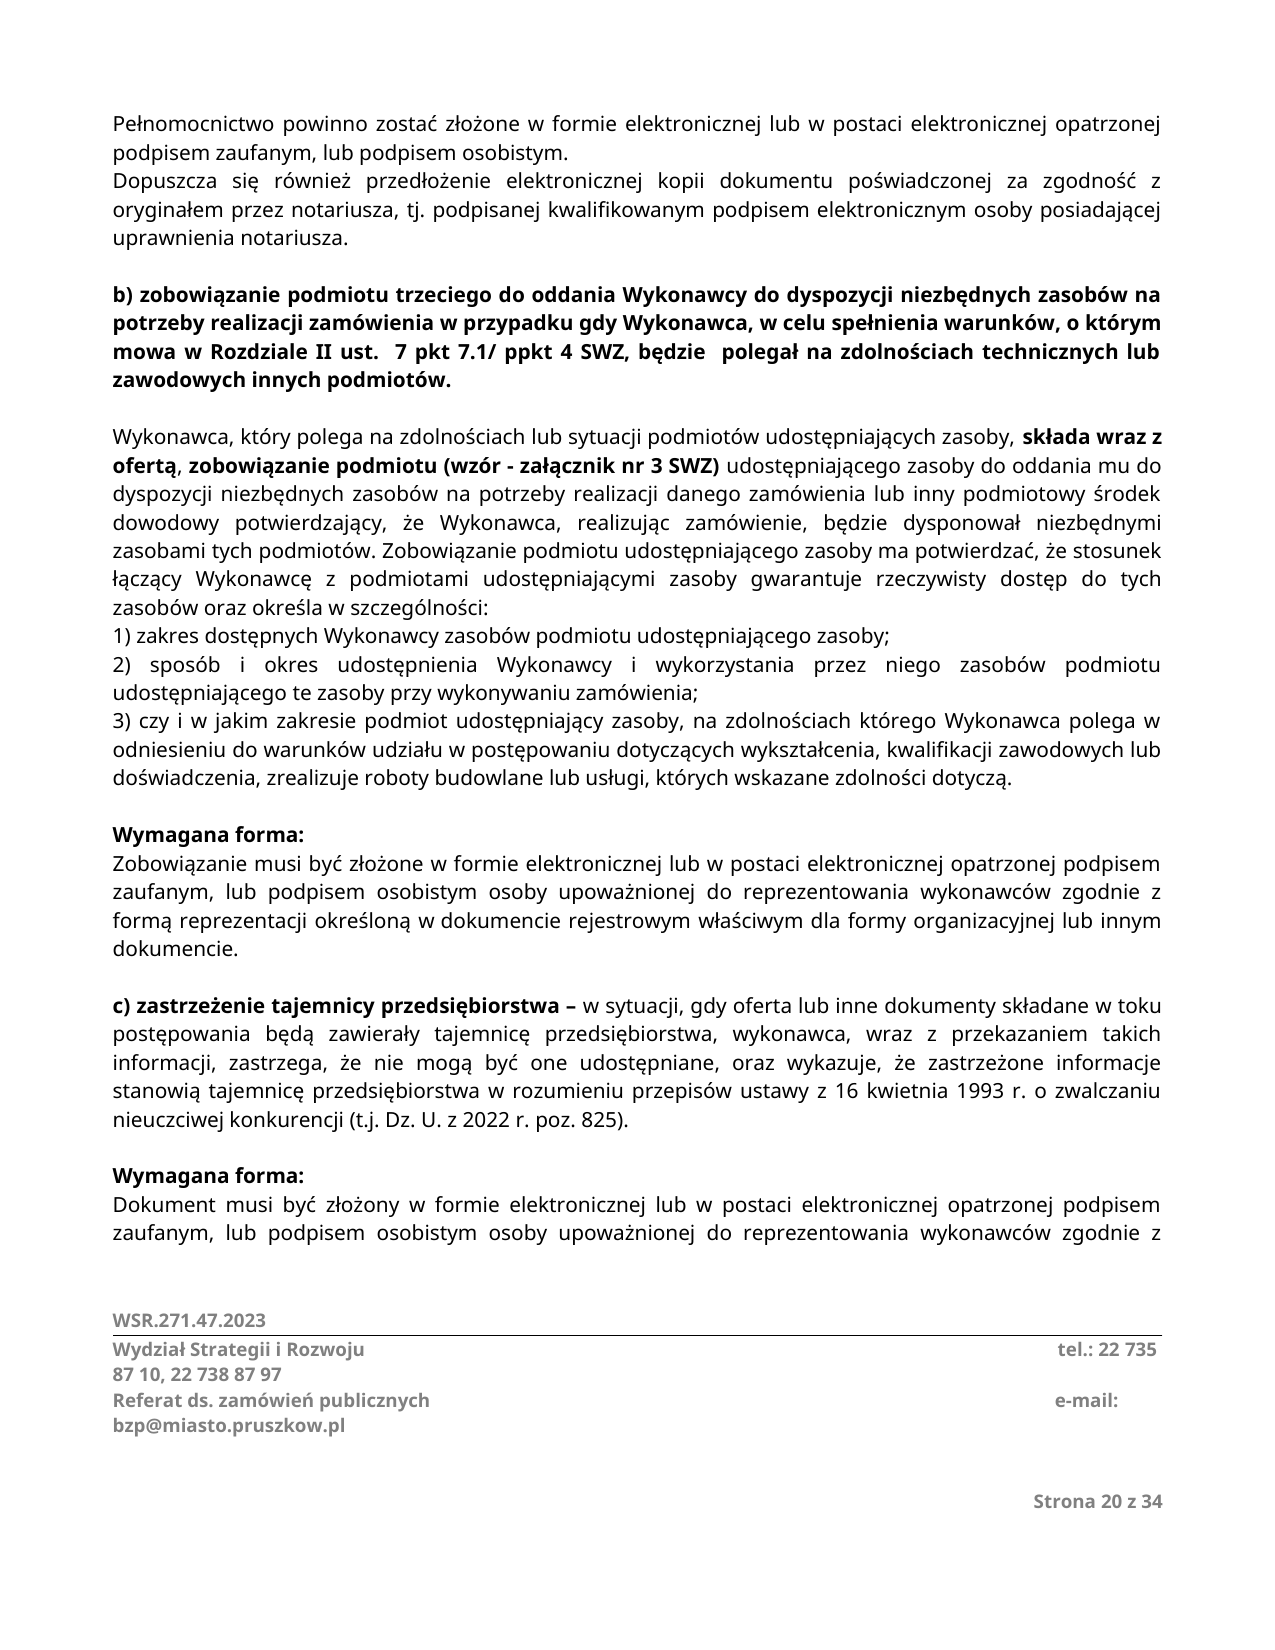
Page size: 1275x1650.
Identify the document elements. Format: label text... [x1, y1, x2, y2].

text c) zastrzeżenie tajemnicy przedsiębiorstwa – w sytuacji, gdy oferta lub inne dokumenty składane w toku postępowania będą zawierały tajemnicę przedsiębiorstwa, wykonawca, wraz z przekazaniem takich informacji, zastrzega, że nie mogą być one udostępniane, oraz wykazuje, że zastrzeżone informacje stanowią tajemnicę przedsiębiorstwa w rozumieniu przepisów ustawy z 16 kwietnia 1993 r. o zwalczaniu nieuczciwej konkurencji (t.j. Dz. U. z 2022 r. poz. 825). [112, 991, 1162, 1133]
text Wymagana forma: [112, 820, 1162, 849]
text Dopuszcza się również przedłożenie elektronicznej kopii dokumentu poświadczonej za zgodność z oryginałem przez notariusza, tj. podpisanej kwalifikowanym podpisem elektronicznym osoby posiadającej uprawnienia notariusza. [112, 166, 1162, 252]
text b) zobowiązanie podmiotu trzeciego do oddania Wykonawcy do dyspozycji niezbędnych zasobów na potrzeby realizacji zamówienia w przypadku gdy Wykonawca, w celu spełnienia warunków, o którym mowa w Rozdziale II ust. 7 pkt 7.1/ ppkt 4 SWZ, będzie polegał na zdolnościach technicznych lub zawodowych innych podmiotów. [112, 280, 1162, 394]
text Wykonawca, który polega na zdolnościach lub sytuacji podmiotów udostępniających zasoby, składa wraz z ofertą, zobowiązanie podmiotu (wzór - załącznik nr 3 SWZ) udostępniającego zasoby do oddania mu do dyspozycji niezbędnych zasobów na potrzeby realizacji danego zamówienia lub inny podmiotowy środek dowodowy potwierdzający, że Wykonawca, realizując zamówienie, będzie dysponował niezbędnymi zasobami tych podmiotów. Zobowiązanie podmiotu udostępniającego zasoby ma potwierdzać, że stosunek łączący Wykonawcę z podmiotami udostępniającymi zasoby gwarantuje rzeczywisty dostęp do tych zasobów oraz określa w szczególności: [112, 422, 1162, 621]
text 2) sposób i okres udostępnienia Wykonawcy i wykorzystania przez niego zasobów podmiotu udostępniającego te zasoby przy wykonywaniu zamówienia; [112, 650, 1162, 707]
text Pełnomocnictwo powinno zostać złożone w formie elektronicznej lub w postaci elektronicznej opatrzonej podpisem zaufanym, lub podpisem osobistym. [112, 109, 1162, 166]
text 3) czy i w jakim zakresie podmiot udostępniający zasoby, na zdolnościach którego Wykonawca polega w odniesieniu do warunków udziału w postępowaniu dotyczących wykształcenia, kwalifikacji zawodowych lub doświadczenia, zrealizuje roboty budowlane lub usługi, których wskazane zdolności dotyczą. [112, 707, 1162, 792]
text Zobowiązanie musi być złożone w formie elektronicznej lub w postaci elektronicznej opatrzonej podpisem zaufanym, lub podpisem osobistym osoby upoważnionej do reprezentowania wykonawców zgodnie z formą reprezentacji określoną w dokumencie rejestrowym właściwym dla formy organizacyjnej lub innym dokumencie. [112, 849, 1162, 963]
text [112, 1190, 1162, 1247]
text 1) zakres dostępnych Wykonawcy zasobów podmiotu udostępniającego zasoby; [112, 621, 1162, 650]
text Wymagana forma: [112, 1162, 1162, 1190]
